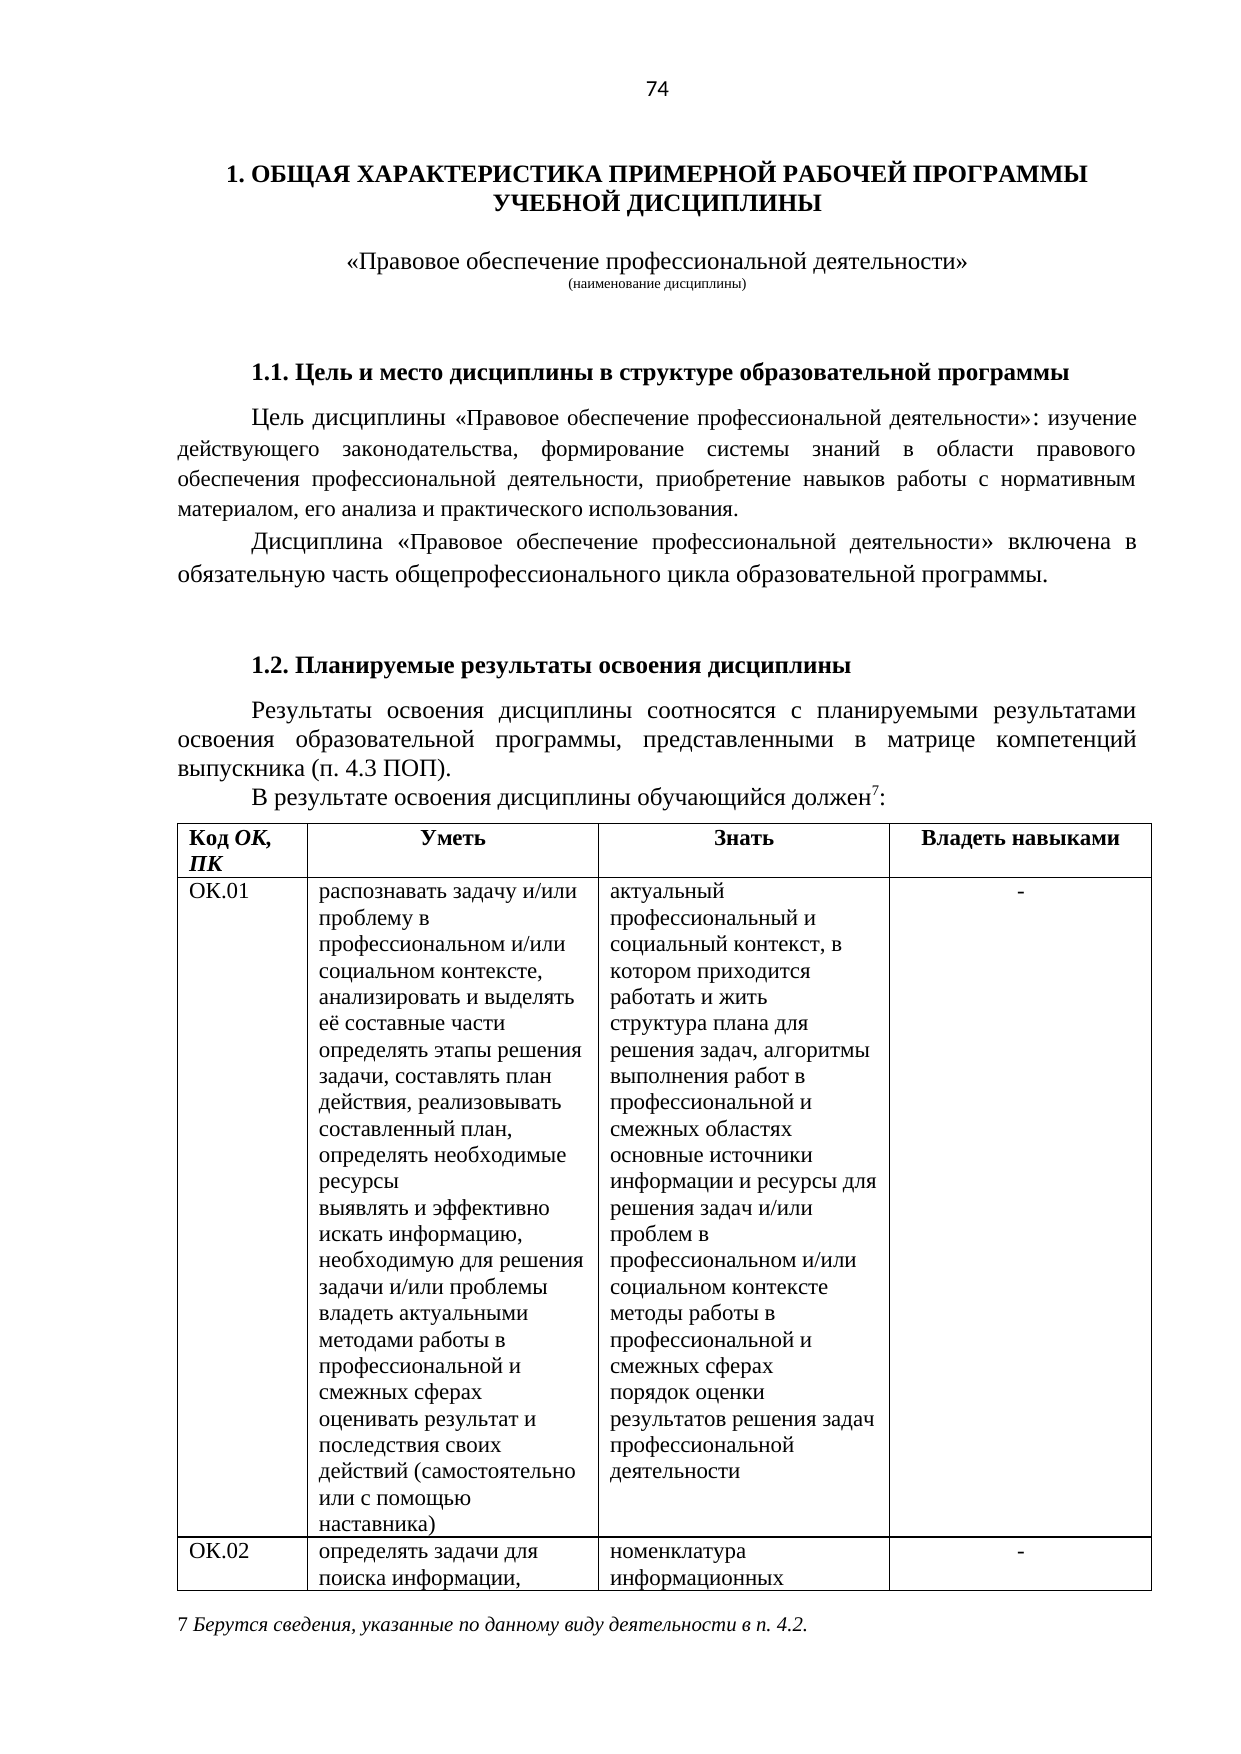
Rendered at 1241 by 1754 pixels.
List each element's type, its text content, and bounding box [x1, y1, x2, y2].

table_cell распознавать задачу и/или проблему в профессиональном и/или социальном контексте, анализировать и выделять её составные части определять этапы решения задачи, составлять план действия, реализовывать составленный план, определять необходимые ресурсы выявлять и эффективно искать информацию, необходимую для решения задачи и/или проблемы владеть актуальными методами работы в профессиональной и смежных сферах оценивать результат и последствия своих действий (самостоятельно или с помощью наставника) [308, 878, 598, 1536]
table_header Код ОК, ПК [178, 824, 307, 877]
text 1.2. Планируемые результаты освоения дисциплины [177, 650, 1078, 678]
table_cell - [890, 878, 1151, 1536]
text Результаты освоения дисциплины соотносятся с планируемыми результатами освоения образовательной программы, представленными в матрице компетенций выпускника (п. 4.3 ПОП). [177, 695, 1137, 782]
text 1.1. Цель и место дисциплины в структуре образовательной программы [177, 357, 1078, 386]
text Цель дисциплины «Правовое обеспечение профессиональной деятельности»: изучение действующего законодательства, формирование системы знаний в области правового обеспечения профессиональной деятельности, приобретение навыков работы с нормативным материалом, его анализа и практического использования. [177, 402, 1137, 522]
table_cell актуальный профессиональный и социальный контекст, в котором приходится работать и жить структура плана для решения задач, алгоритмы выполнения работ в профессиональной и смежных областях основные источники информации и ресурсы для решения задач и/или проблем в профессиональном и/или социальном контексте методы работы в профессиональной и смежных сферах порядок оценки результатов решения задач профессиональной деятельности [599, 878, 889, 1536]
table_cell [599, 1538, 889, 1590]
text В результате освоения дисциплины обучающийся должен: [177, 782, 1137, 810]
table_cell ОК.02 [178, 1538, 307, 1590]
table_header Владеть навыками [890, 824, 1151, 877]
table_header Уметь [308, 824, 598, 877]
table_cell ОК.01 [178, 878, 307, 1536]
text (наименование дисциплины) [177, 274, 1137, 303]
table_header Знать [599, 824, 889, 877]
text 1. Общая характеристика ПРИМЕРНОЙ РАБОЧЕЙ ПРОГРАММЫ УЧЕБНОЙ ДИСЦИПЛИНЫ [177, 159, 1137, 217]
text «Правовое обеспечение профессиональной деятельности» [177, 246, 1137, 274]
text Дисциплина «Правовое обеспечение профессиональной деятельности» включена в обязательную часть общепрофессионального цикла образовательной программы. [177, 526, 1137, 587]
table_cell - [890, 1538, 1151, 1590]
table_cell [308, 1538, 598, 1590]
